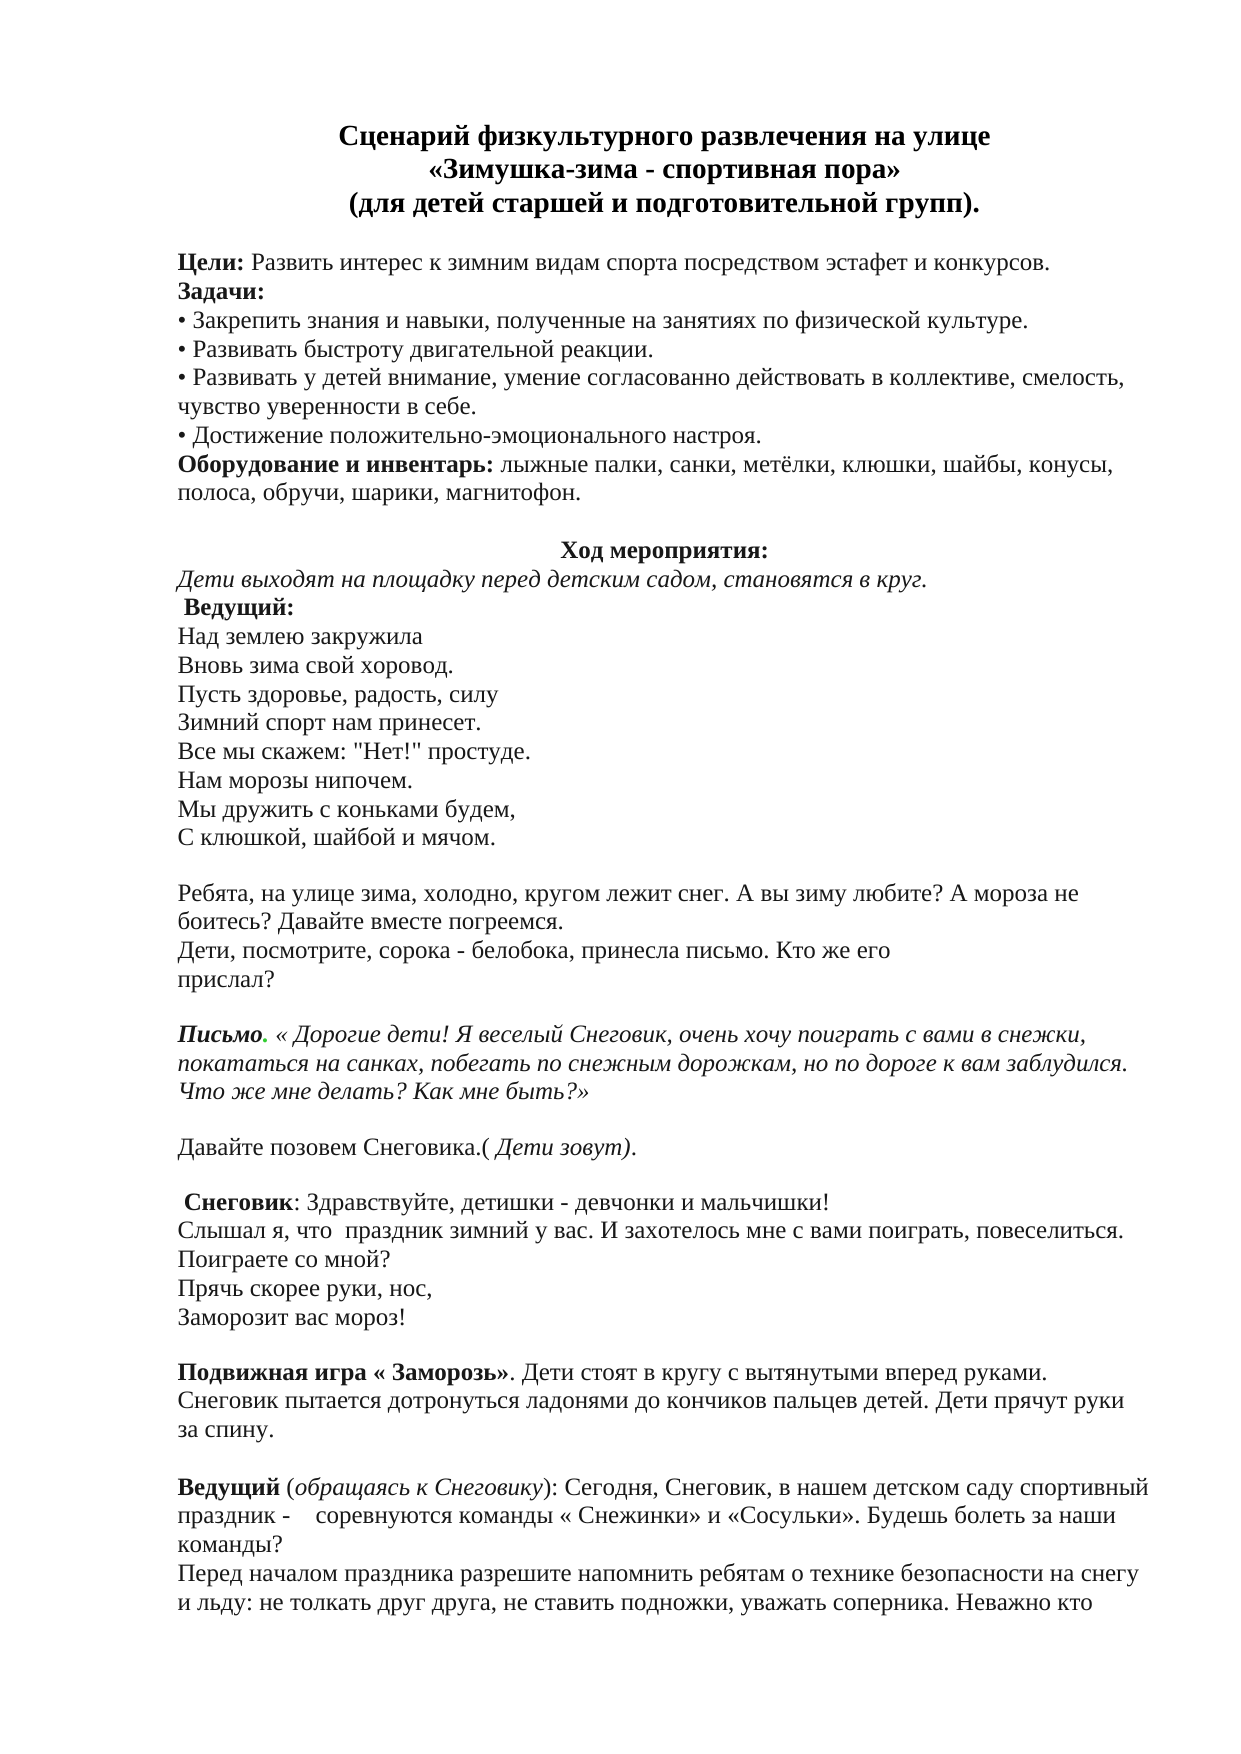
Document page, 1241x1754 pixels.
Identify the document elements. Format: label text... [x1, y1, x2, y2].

text Пусть здоровье, радость, силу [177, 679, 1152, 707]
text Прячь скорее руки, нос, [177, 1273, 1152, 1302]
text Снеговик: Здравствуйте, детишки - девчонки и мальчишки! [177, 1187, 1152, 1215]
text «Зимушка-зима - спортивная пора» [177, 152, 1152, 185]
text Давайте позовем Снеговика.( Дети зовут). [177, 1132, 1152, 1160]
text Вновь зима свой хоровод. [177, 650, 1152, 679]
text Подвижная игра « Заморозь». Дети стоят в кругу с вытянутыми вперед руками. Снеговик пытается дотронуться ладонями до кончиков пальцев детей. Дети прячут руки за спину. [177, 1357, 1152, 1443]
text Над землею закружила [177, 621, 1152, 650]
text Дети, посмотрите, сорока - белобока, принесла письмо. Кто же его [177, 935, 1152, 964]
text Цели: Развить интерес к зимним видам спорта посредством эстафет и конкурсов. [177, 247, 1152, 276]
text Зимний спорт нам принесет. [177, 707, 1152, 736]
text прислал? [177, 964, 1152, 993]
text Все мы скажем: "Нет!" простуде. [177, 736, 1152, 765]
text (для детей старшей и подготовительной групп). [177, 185, 1152, 219]
text Заморозит вас мороз! [177, 1302, 1152, 1330]
text Слышал я, что праздник зимний у вас. И захотелось мне с вами поиграть, повеселиться. Поиграете со мной? [177, 1215, 1152, 1273]
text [177, 1558, 1152, 1616]
text Задачи: [177, 276, 1152, 305]
text Ход мероприятия: [177, 535, 1152, 564]
text Мы дружить с коньками будем, [177, 794, 1152, 822]
text С клюшкой, шайбой и мячом. [177, 822, 1152, 851]
text Письмо. « Дорогие дети! Я веселый Снеговик, очень хочу поиграть с вами в снежки, покататься на санках, побегать по снежным дорожкам, но по дороге к вам заблудился. Что же мне делать? Как мне быть?» [177, 1019, 1152, 1105]
text Дети выходят на площадку перед детским садом, становятся в круг. [177, 564, 1152, 592]
text Нам морозы нипочем. [177, 765, 1152, 794]
text • Закрепить знания и навыки, полученные на занятиях по физической культуре. • Развивать быстроту двигательной реакции. • Развивать у детей внимание, умение согласованно действовать в коллективе, смелость, чувство уверенности в себе. • Достижение положительно-эмоционального настроя. Оборудование и инвентарь: лыжные палки, санки, метёлки, клюшки, шайбы, конусы, полоса, обручи, шарики, магнитофон. [177, 305, 1152, 506]
text Сценарий физкультурного развлечения на улице [177, 118, 1152, 152]
text Ведущий: [177, 592, 1152, 621]
text Ведущий (обращаясь к Снеговику): Сегодня, Снеговик, в нашем детском саду спортивный праздник - соревнуются команды « Снежинки» и «Сосульки». Будешь болеть за наши команды? [177, 1472, 1152, 1558]
text Ребята, на улице зима, холодно, кругом лежит снег. А вы зиму любите? А мороза не боитесь? Давайте вместе погреемся. [177, 878, 1152, 935]
